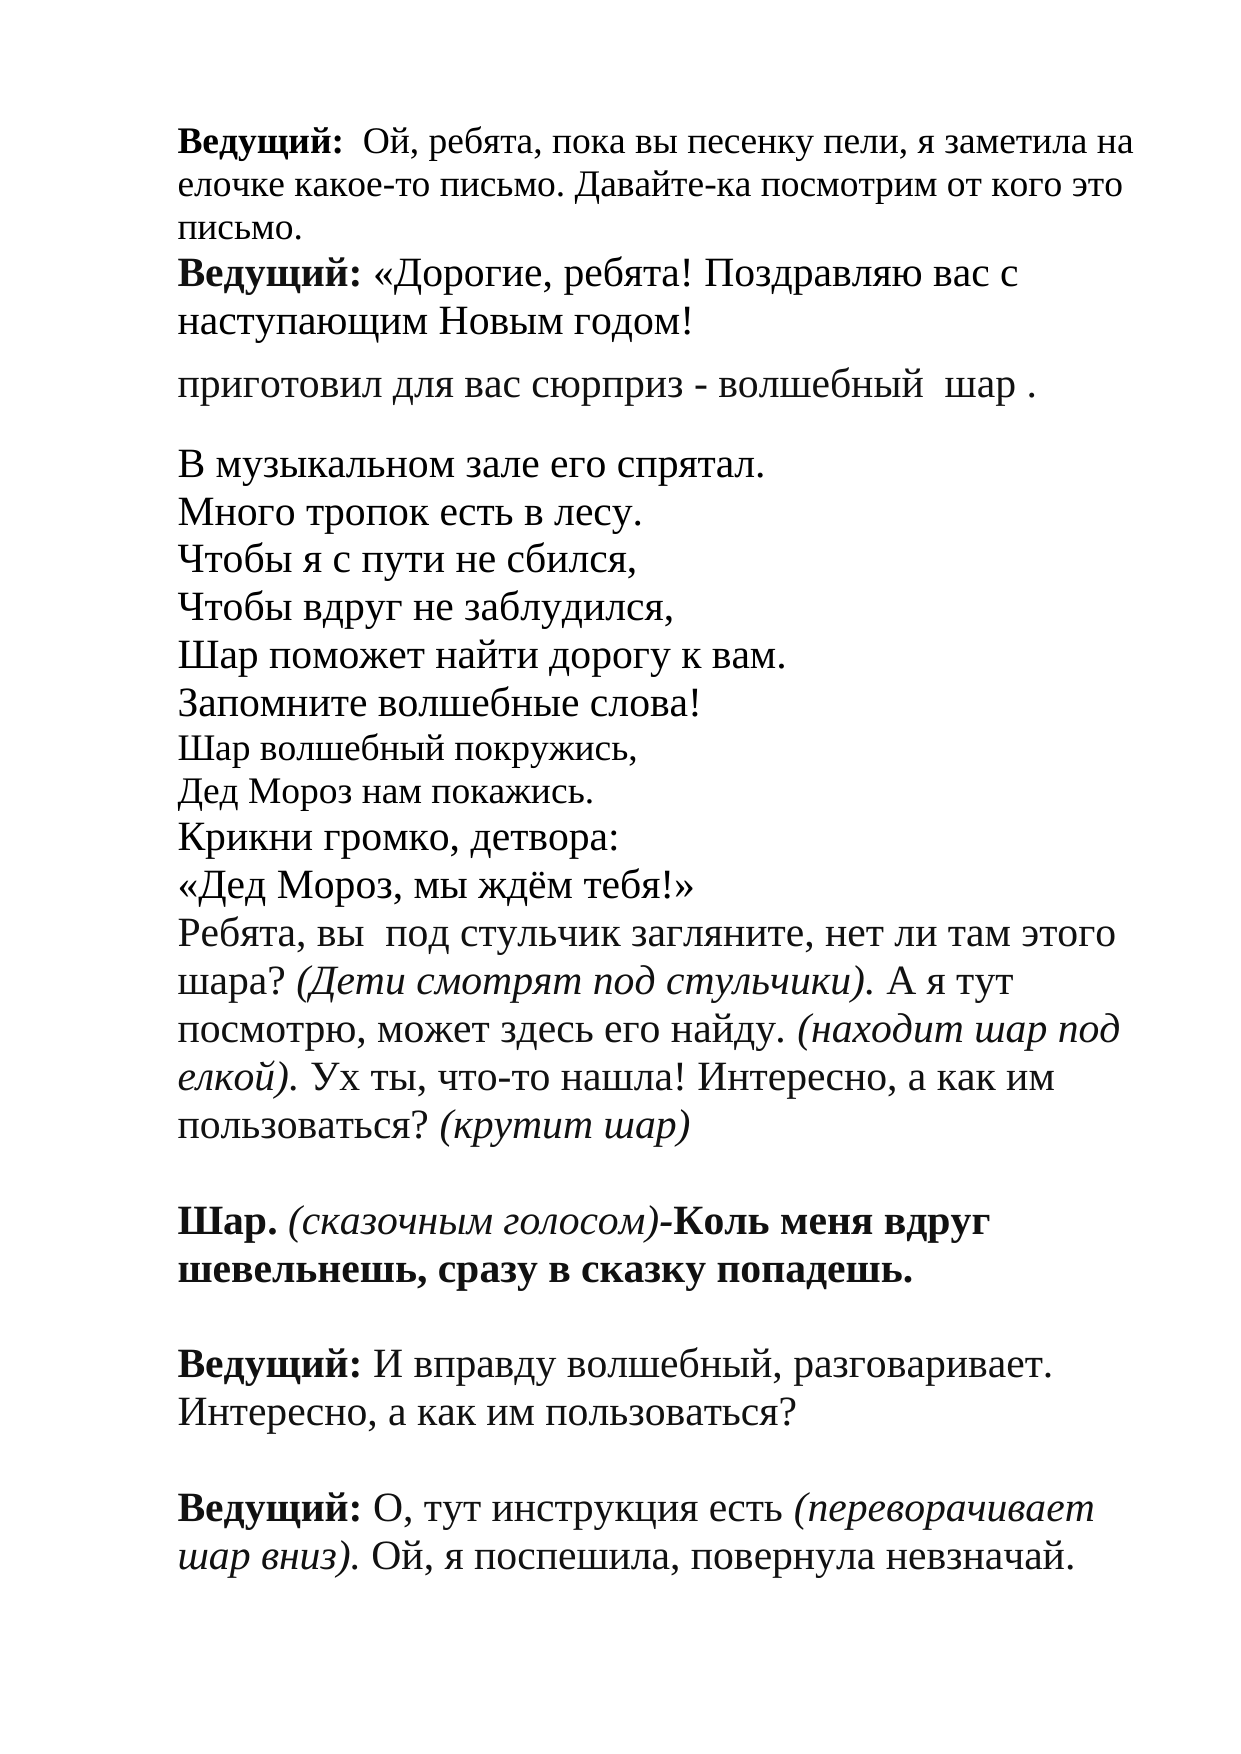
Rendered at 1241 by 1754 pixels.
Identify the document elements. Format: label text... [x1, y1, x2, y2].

text Шар. (сказочным голосом)-Коль меня вдруг шевельнешь, сразу в сказку попадешь. [177, 1195, 1152, 1291]
text Чтобы вдруг не заблудился, [177, 582, 1152, 630]
text Ведущий: Ой, ребята, пока вы песенку пели, я заметила на елочке какое-то письмо. Давайте-ка посмотрим от кого это письмо. [177, 118, 1152, 247]
text Чтобы я с пути не сбился, [177, 534, 1152, 582]
text Ведущий: О, тут инструкция есть (переворачивает шар вниз). Ой, я поспешила, повернула невзначай. [177, 1483, 1152, 1578]
text Ведущий: И вправду волшебный, разговаривает. Интересно, а как им пользоваться? [177, 1339, 1152, 1435]
text Много тропок есть в лесу. [177, 486, 1152, 534]
text Шар волшебный покружись, Дед Мороз нам покажись. Крикни громко, детвора: [177, 726, 1152, 860]
text Ведущий: «Дорогие, ребята! Поздравляю вас с наступающим Новым годом! [177, 247, 1152, 343]
text В музыкальном зале его спрятал. [177, 438, 1152, 486]
text Запомните волшебные слова! [177, 678, 1152, 726]
text «Дед Мороз, мы ждём тебя!» [177, 860, 1152, 908]
text приготовил для вас сюрприз - волшебный шар . [177, 359, 1152, 407]
text Ребята, вы под стульчик загляните, нет ли там этого шара? (Дети смотрят под стульчики). А я тут посмотрю, может здесь его найду. (находит шар под елкой). Ух ты, что-то нашла! Интересно, а как им пользоваться? (крутит шар) [177, 908, 1152, 1147]
text Шар поможет найти дорогу к вам. [177, 630, 1152, 678]
